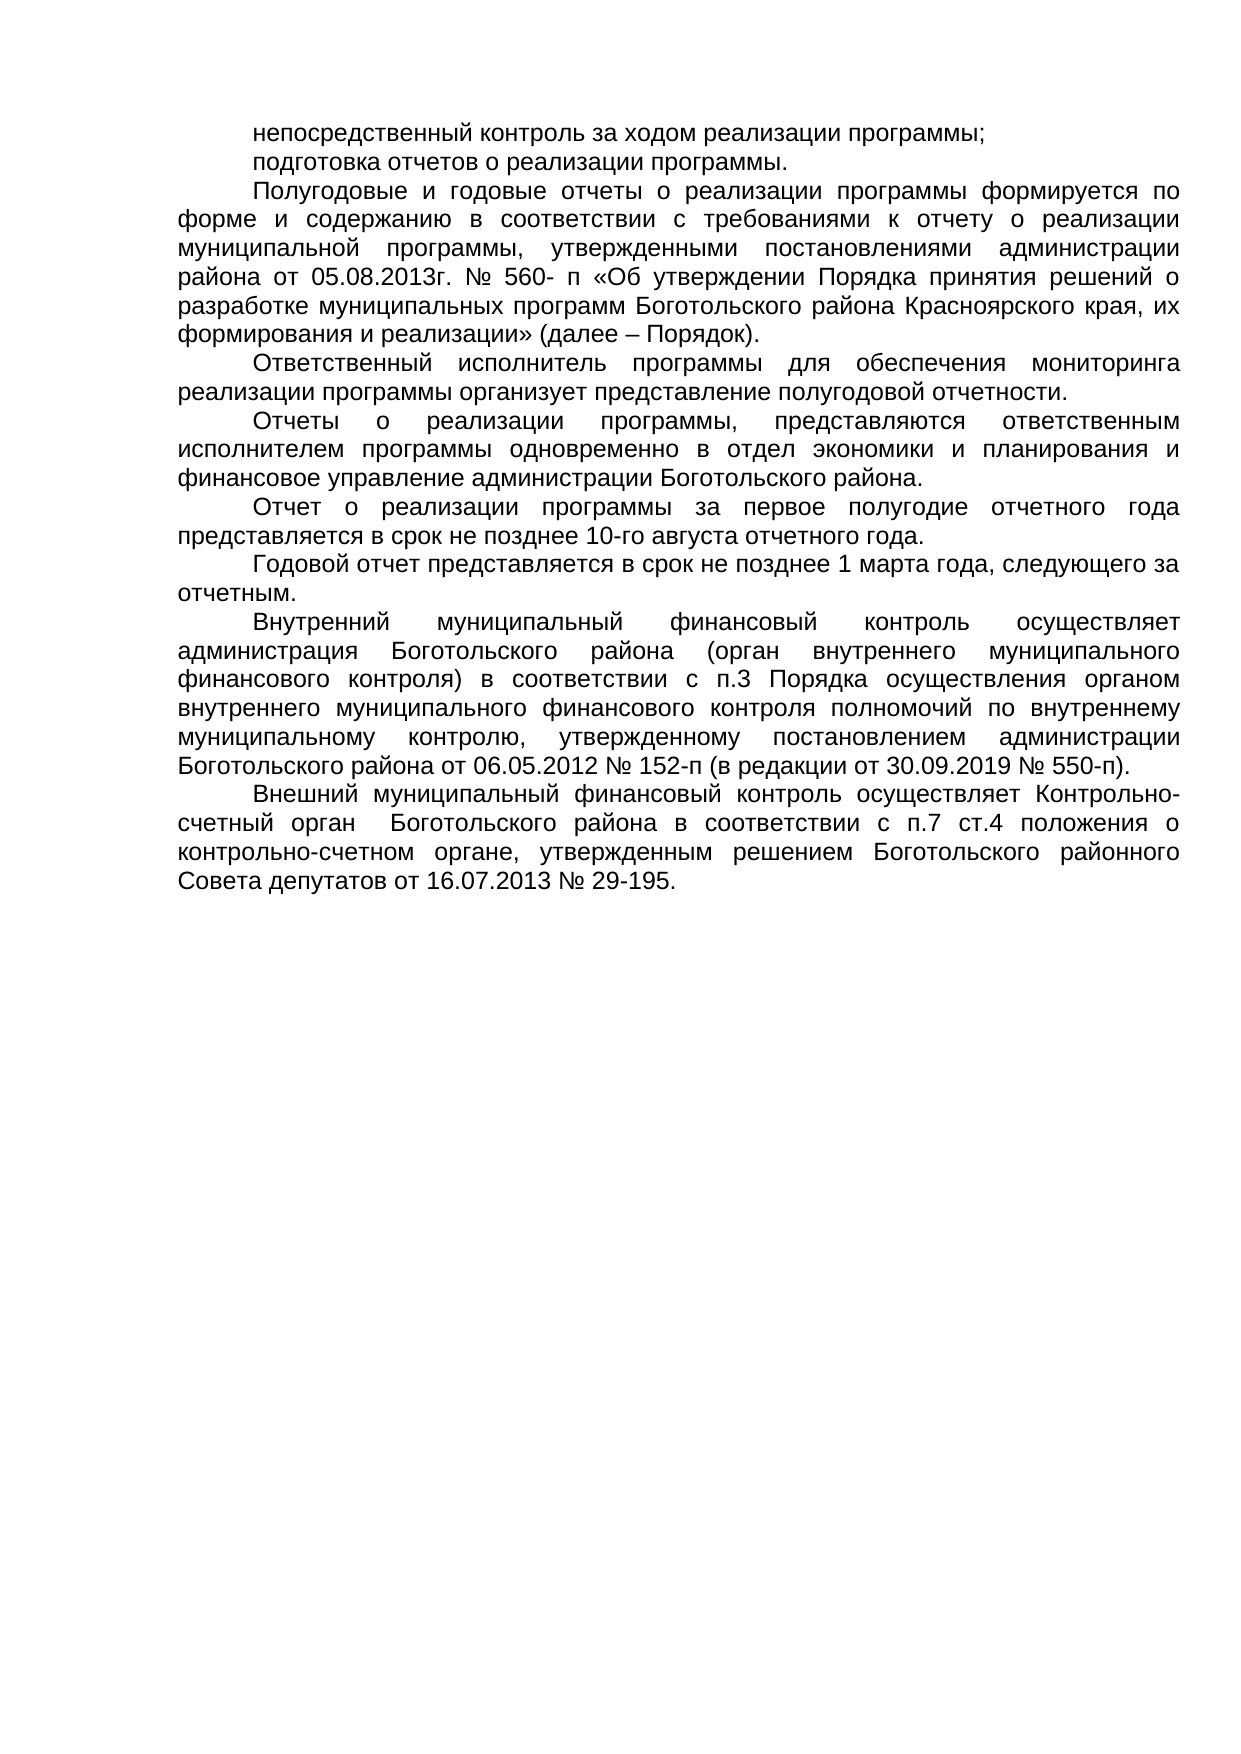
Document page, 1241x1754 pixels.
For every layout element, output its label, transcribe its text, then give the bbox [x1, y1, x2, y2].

text Полугодовые и годовые отчеты о реализации программы формируется по форме и содержанию в соответствии с требованиями к отчету о реализации муниципальной программы, утвержденными постановлениями администрации района от 05.08.2013г. № 560- п «Об утверждении Порядка принятия решений о разработке муниципальных программ Боготольского района Красноярского края, их формирования и реализации» (далее – Порядок). [177, 176, 1181, 348]
text непосредственный контроль за ходом реализации программы; [177, 118, 1181, 147]
text Внешний муниципальный финансовый контроль осуществляет Контрольно-счетный орган Боготольского района в соответствии с п.7 ст.4 положения о контрольно-счетном органе, утвержденным решением Боготольского районного Совета депутатов от 16.07.2013 № 29-195. [177, 779, 1181, 894]
text подготовка отчетов о реализации программы. [177, 147, 1181, 176]
text Отчеты о реализации программы, представляются ответственным исполнителем программы одновременно в отдел экономики и планирования и финансовое управление администрации Боготольского района. [177, 406, 1181, 492]
text Внутренний муниципальный финансовый контроль осуществляет администрация Боготольского района (орган внутреннего муниципального финансового контроля) в соответствии с п.3 Порядка осуществления органом внутреннего муниципального финансового контроля полномочий по внутреннему муниципальному контролю, утвержденному постановлением администрации Боготольского района от 06.05.2012 № 152-п (в редакции от 30.09.2019 № 550-п). [177, 607, 1181, 779]
text Ответственный исполнитель программы для обеспечения мониторинга реализации программы организует представление полугодовой отчетности. [177, 348, 1181, 406]
text Годовой отчет представляется в срок не позднее 1 марта года, следующего за отчетным. [177, 549, 1181, 607]
text Отчет о реализации программы за первое полугодие отчетного года представляется в срок не позднее 10-го августа отчетного года. [177, 492, 1181, 549]
